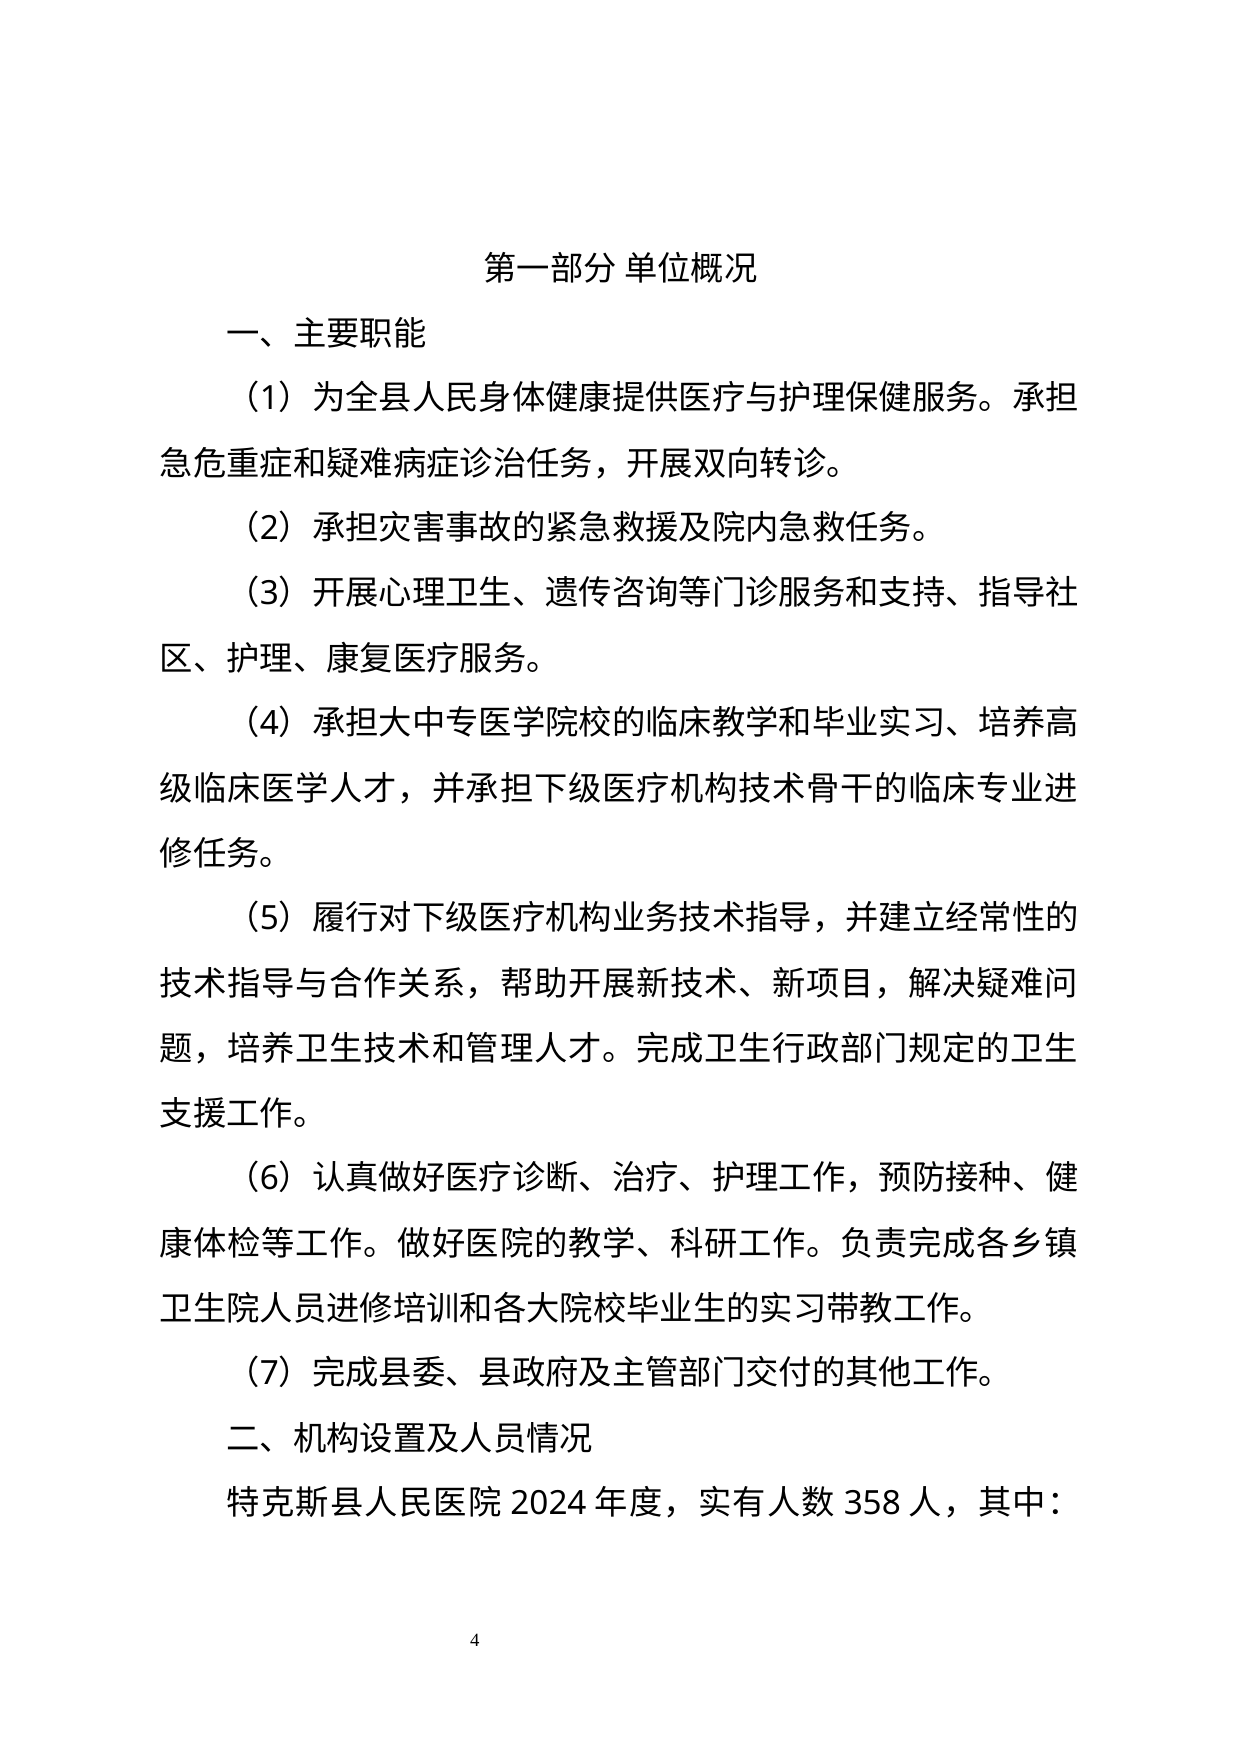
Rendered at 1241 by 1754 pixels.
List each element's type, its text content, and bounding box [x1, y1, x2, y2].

text （3）开展心理卫生、遗传咨询等门诊服务和支持、指导社区、护理、康复医疗服务。 [159, 558, 1081, 688]
text （5）履行对下级医疗机构业务技术指导，并建立经常性的技术指导与合作关系，帮助开展新技术、新项目，解决疑难问题，培养卫生技术和管理人才。完成卫生行政部门规定的卫生支援工作。 [159, 883, 1081, 1143]
text 第一部分 单位概况 [159, 233, 1081, 298]
text （1）为全县人民身体健康提供医疗与护理保健服务。承担急危重症和疑难病症诊治任务，开展双向转诊。 [159, 363, 1081, 493]
text （2）承担灾害事故的紧急救援及院内急救任务。 [159, 493, 1081, 558]
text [159, 1468, 1081, 1533]
text （6）认真做好医疗诊断、治疗、护理工作，预防接种、健康体检等工作。做好医院的教学、科研工作。负责完成各乡镇卫生院人员进修培训和各大院校毕业生的实习带教工作。 [159, 1143, 1081, 1338]
text （4）承担大中专医学院校的临床教学和毕业实习、培养高级临床医学人才，并承担下级医疗机构技术骨干的临床专业进修任务。 [159, 688, 1081, 883]
text （7）完成县委、县政府及主管部门交付的其他工作。 [159, 1338, 1081, 1403]
text 二、机构设置及人员情况 [159, 1403, 1081, 1468]
text 一、主要职能 [159, 298, 1081, 363]
